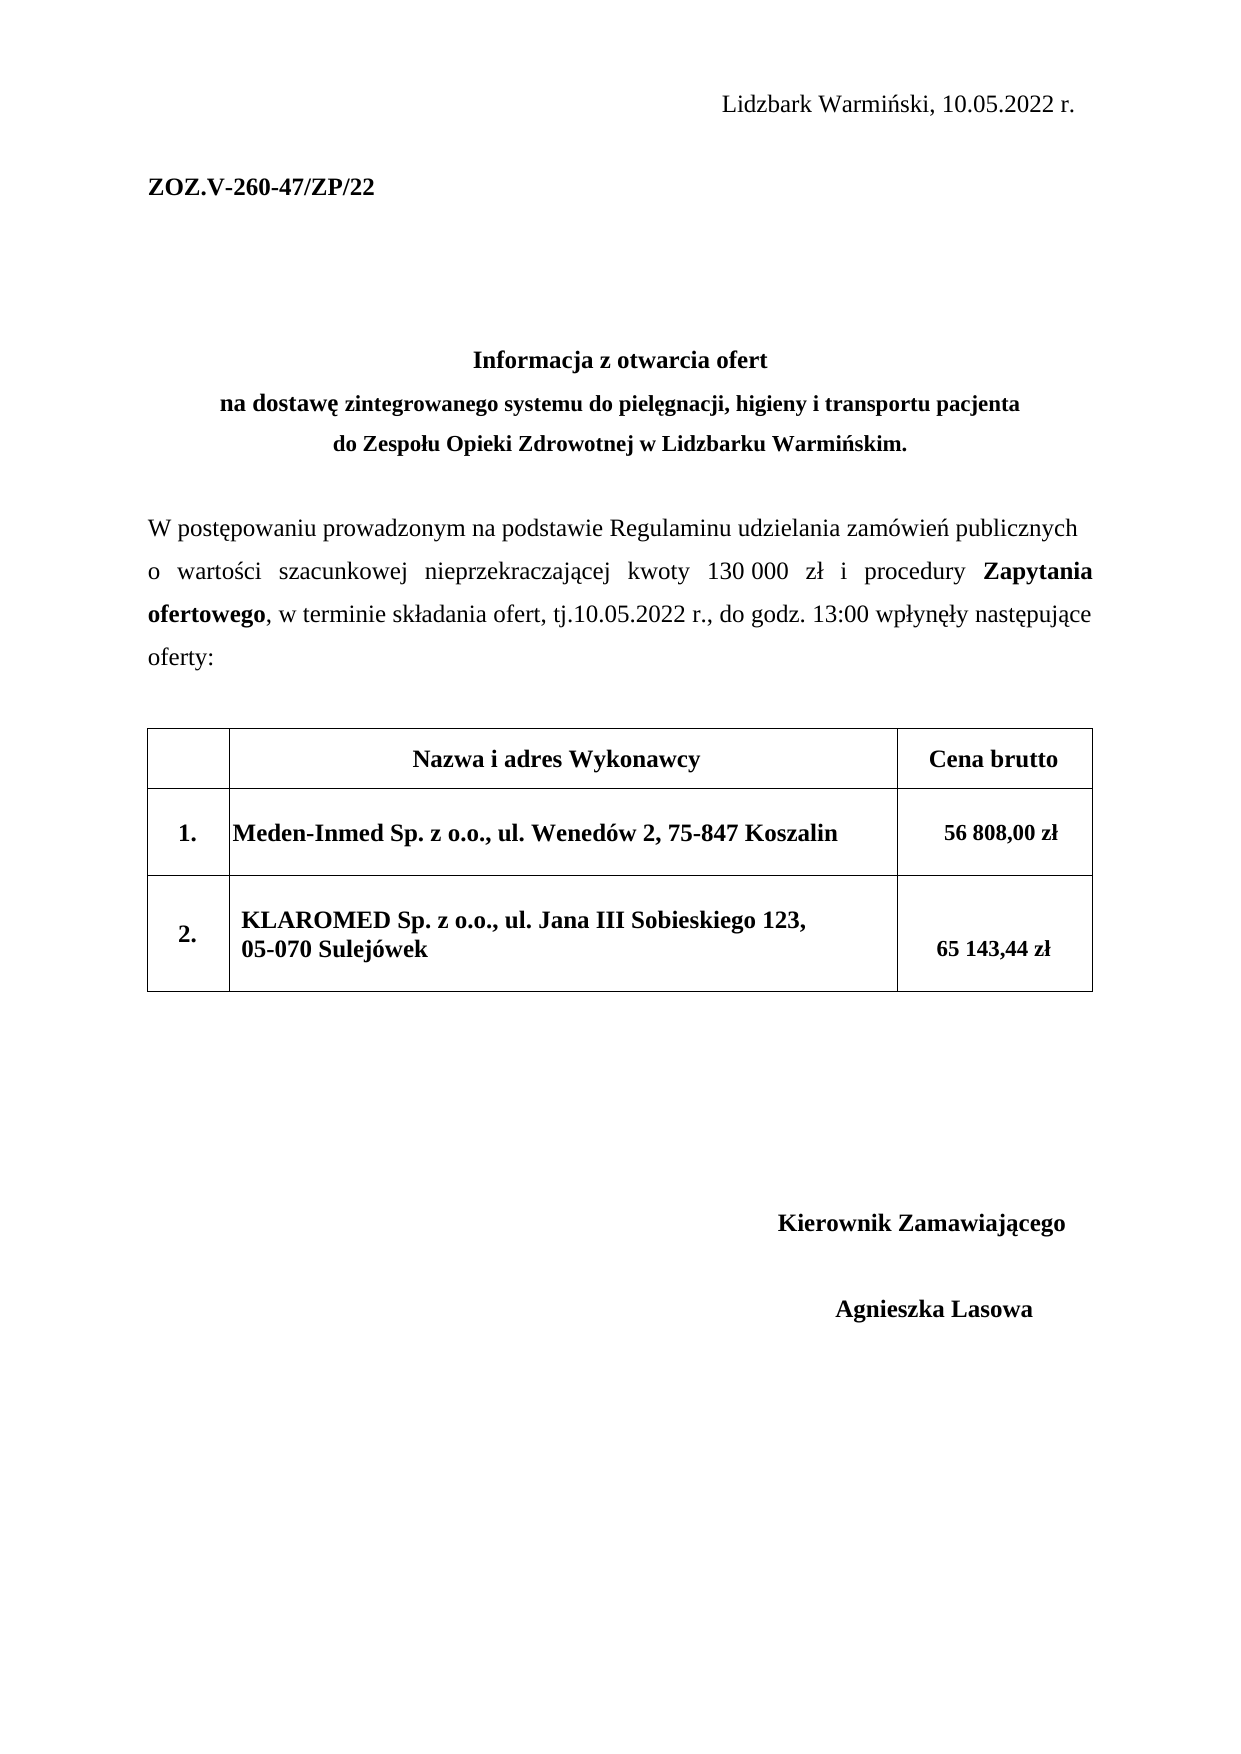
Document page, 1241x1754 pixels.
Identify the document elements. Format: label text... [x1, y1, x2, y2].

table_cell KLAROMED Sp. z o.o., ul. Jana III Sobieskiego 123, 05-070 Sulejówek [230, 876, 897, 991]
table_header [148, 729, 229, 788]
text W postępowaniu prowadzonym na podstawie Regulaminu udzielania zamówień publicznych [148, 513, 1093, 541]
text o wartości szacunkowej nieprzekraczającej kwoty 130 000 zł i procedury Zapytania ofertowego, w terminie składania ofert, tj.10.05.2022 r., do godz. 13:00 wpłynęły następujące oferty: [148, 556, 1093, 671]
table_cell 56 808,00 zł [898, 789, 1092, 875]
text ZOZ.V-260-47/ZP/22 [148, 172, 1093, 201]
table_header Cena brutto [898, 729, 1092, 788]
text na dostawę zintegrowanego systemu do pielęgnacji, higieny i transportu pacjenta do Zespołu Opieki Zdrowotnej w Lidzbarku Warmińskim. [148, 388, 1093, 456]
text Kierownik Zamawiającego [148, 1208, 1093, 1237]
table_cell 65 143,44 zł [898, 876, 1092, 991]
table_header Nazwa i adres Wykonawcy [230, 729, 897, 788]
text Informacja z otwarcia ofert [148, 345, 1093, 374]
text Agnieszka Lasowa [148, 1294, 1093, 1323]
table_cell Meden-Inmed Sp. z o.o., ul. Wenedów 2, 75-847 Koszalin [230, 789, 897, 875]
table_cell 1. [148, 789, 229, 875]
text Lidzbark Warmiński, 10.05.2022 r. [148, 89, 1093, 117]
table_cell 2. [148, 876, 229, 991]
